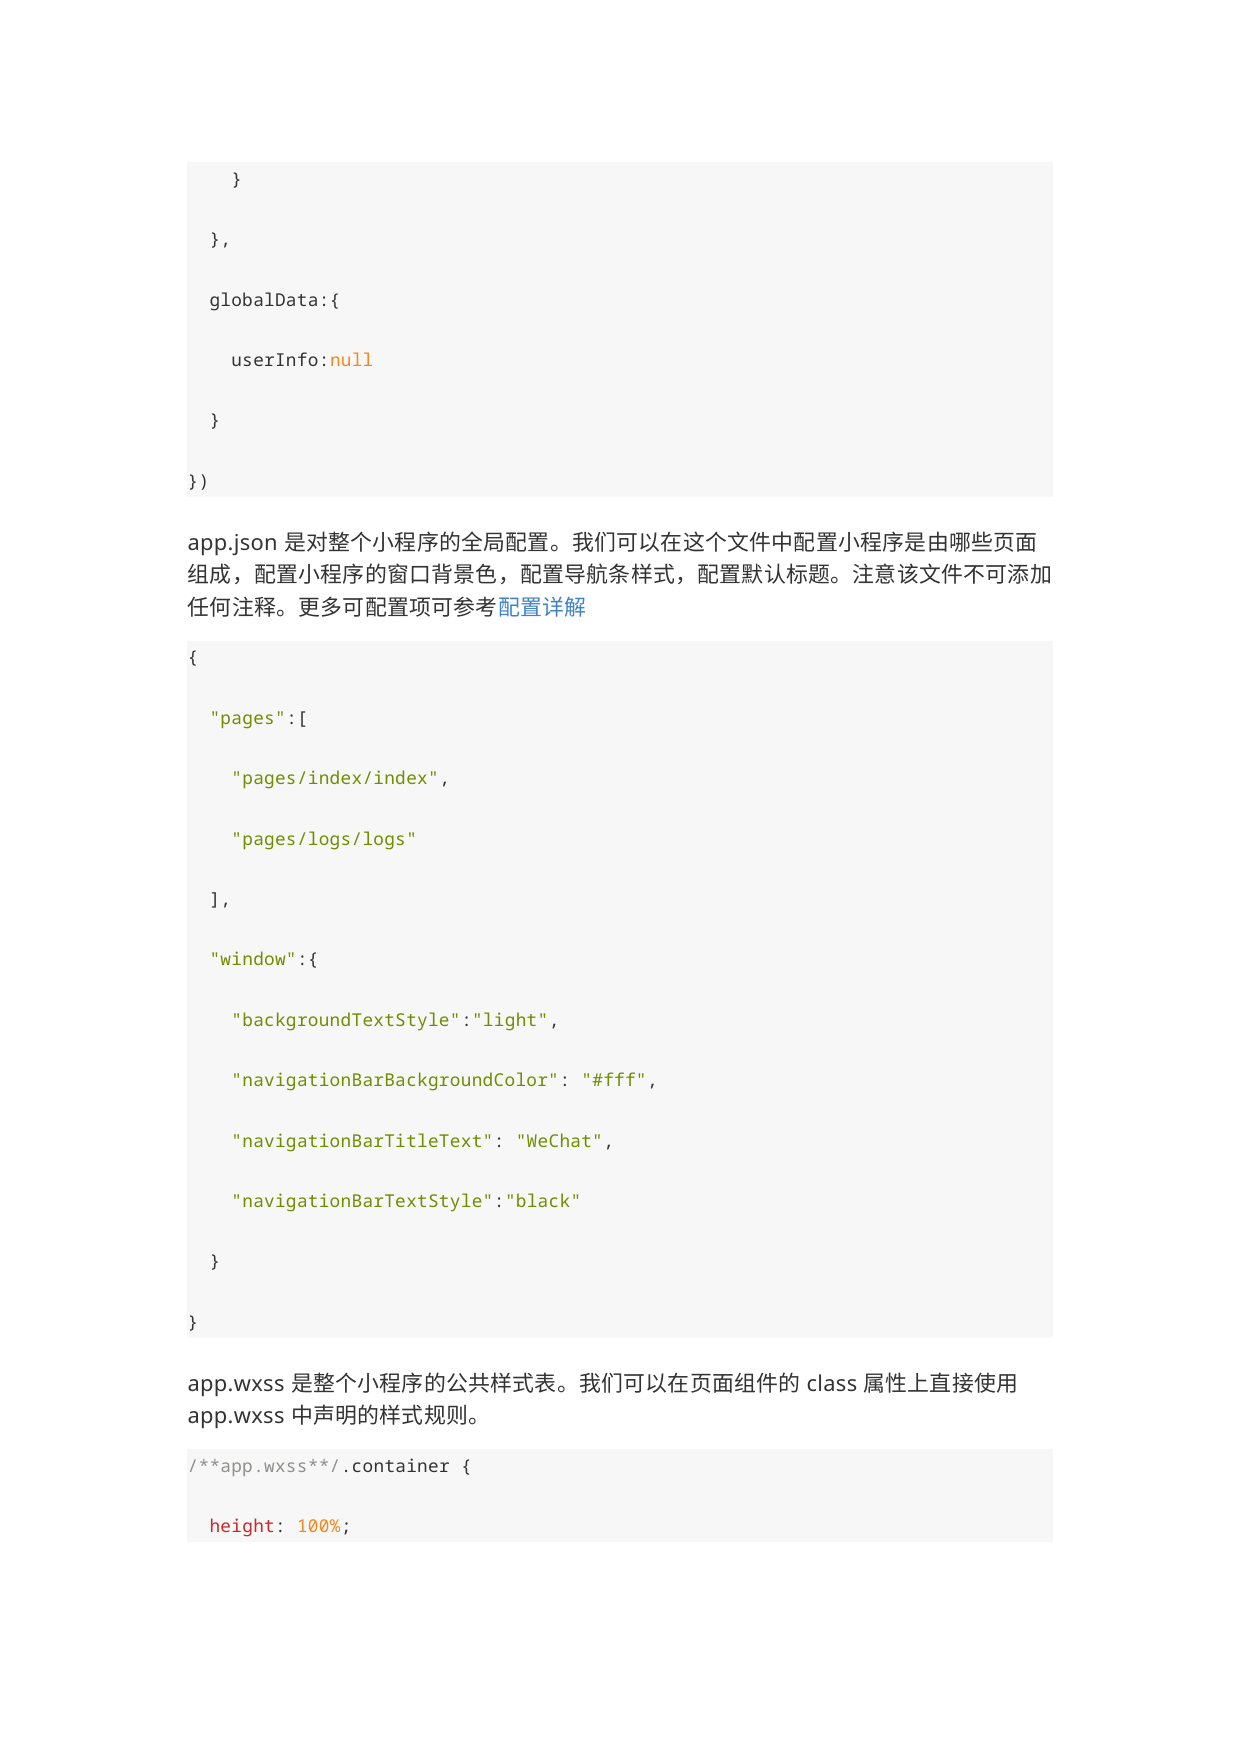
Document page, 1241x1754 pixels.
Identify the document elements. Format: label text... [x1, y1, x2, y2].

text app.json 是对整个小程序的全局配置。我们可以在这个文件中配置小程序是由哪些页面组成，配置小程序的窗口背景色，配置导航条样式，配置默认标题。注意该文件不可添加任何注释。更多可配置项可参考配置详解 [187, 524, 1053, 622]
text /**app.wxss**/.container { [187, 1449, 1053, 1482]
text } [187, 1305, 1053, 1338]
text ], [187, 882, 1053, 915]
text "pages":[ [187, 701, 1053, 733]
text "backgroundTextStyle":"light", [187, 1003, 1053, 1036]
text app.wxss 是整个小程序的公共样式表。我们可以在页面组件的 class 属性上直接使用 app.wxss 中声明的样式规则。 [187, 1366, 1053, 1431]
text "window":{ [187, 943, 1053, 975]
text "navigationBarBackgroundColor": "#fff", [187, 1063, 1053, 1096]
text "navigationBarTextStyle":"black" [187, 1184, 1053, 1217]
text { [187, 641, 1053, 673]
text "pages/logs/logs" [187, 822, 1053, 854]
text userInfo:null [187, 343, 1053, 376]
text "navigationBarTitleText": "WeChat", [187, 1124, 1053, 1156]
text } [187, 162, 1053, 194]
text } [187, 1245, 1053, 1277]
text "pages/index/index", [187, 761, 1053, 794]
text } [187, 404, 1053, 436]
text }, [187, 222, 1053, 255]
text globalData:{ [187, 283, 1053, 315]
text }) [187, 464, 1053, 497]
text height: 100%; [187, 1509, 1053, 1542]
